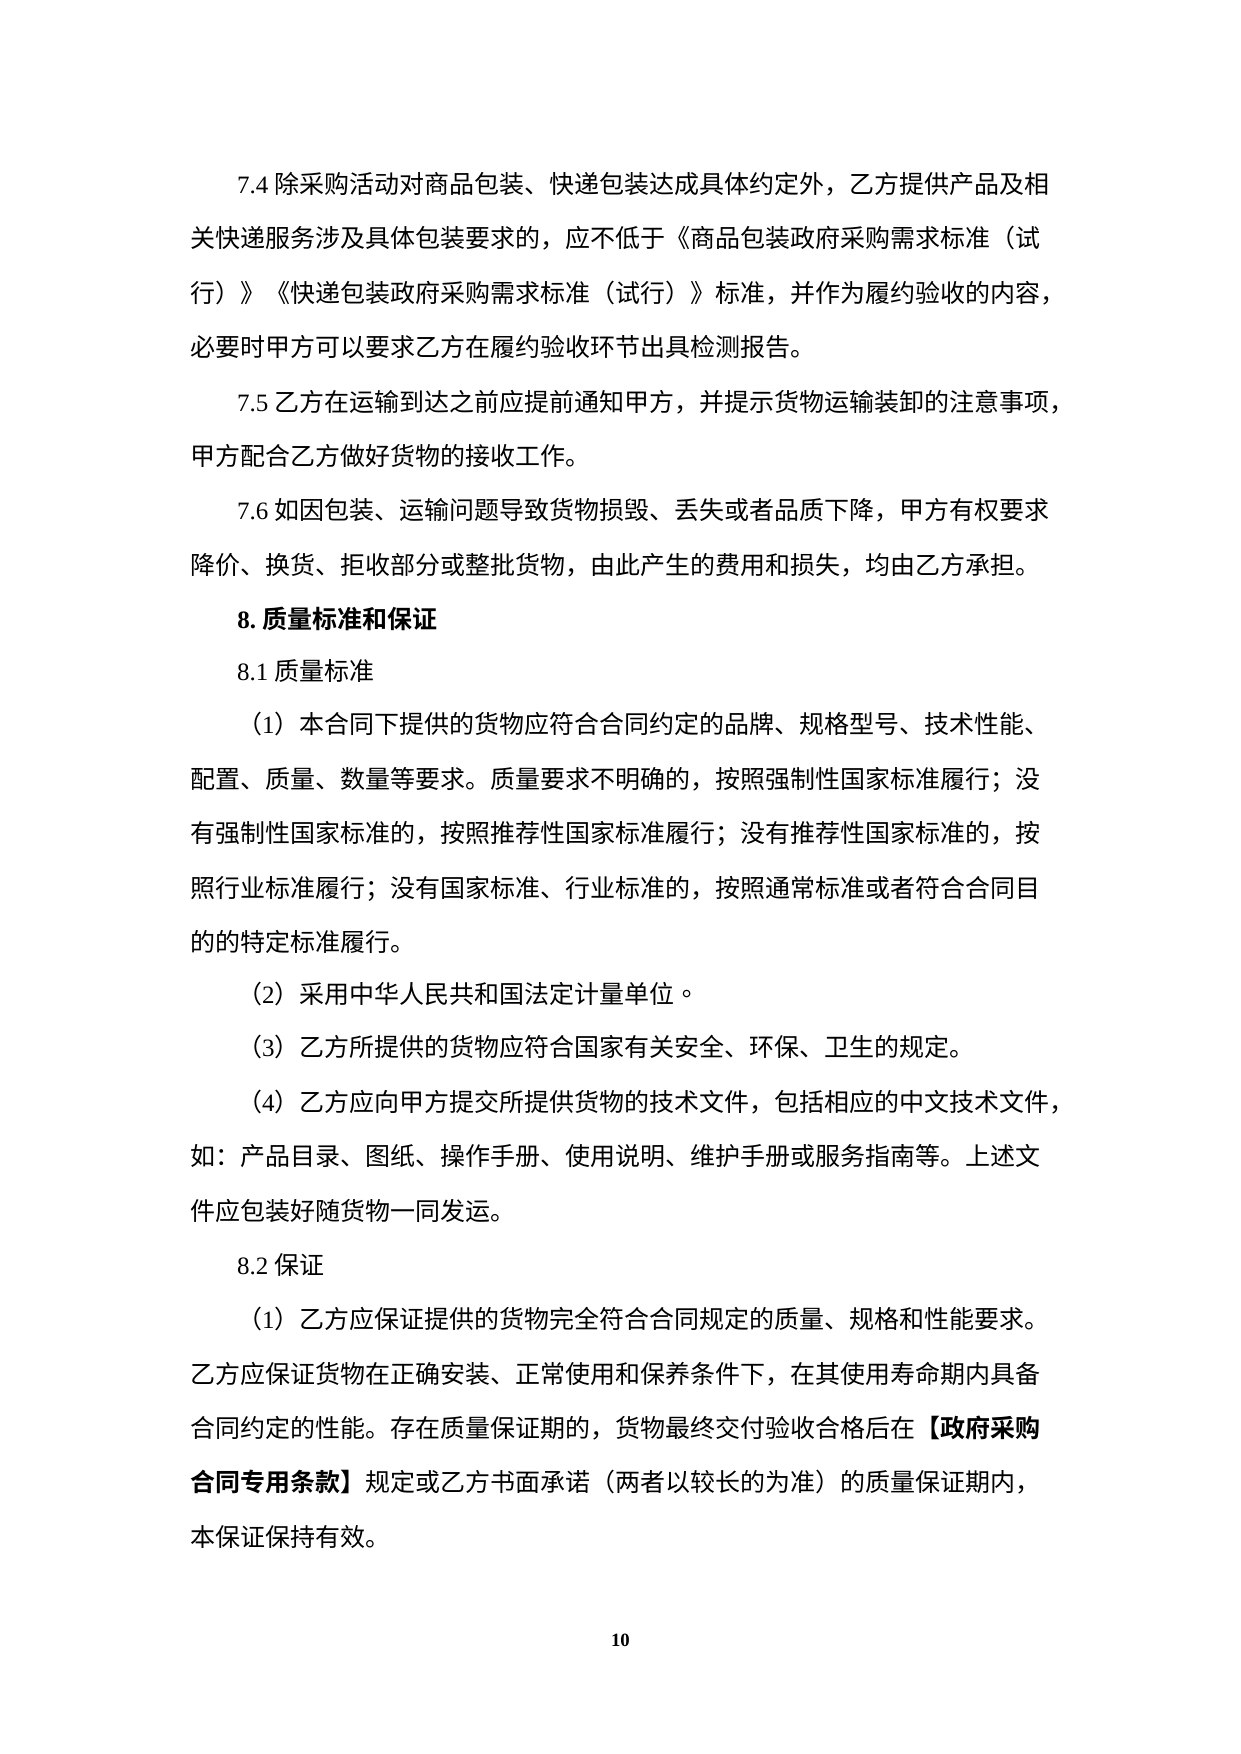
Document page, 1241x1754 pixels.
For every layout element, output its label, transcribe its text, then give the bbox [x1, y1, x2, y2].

text 8.1 质量标准 [190, 654, 1050, 688]
text 7.4 除采购活动对商品包装、快递包装达成具体约定外，乙方提供产品及相关快递服务涉及具体包装要求的，应不低于《商品包装政府采购需求标准（试行）》《快递包装政府采购需求标准（试行）》标准，并作为履约验收的内容，必要时甲方可以要求乙方在履约验收环节出具检测报告。 [190, 164, 1050, 364]
text （1）本合同下提供的货物应符合合同约定的品牌、规格型号、技术性能、配置、质量、数量等要求。质量要求不明确的，按照强制性国家标准履行；没有强制性国家标准的，按照推荐性国家标准履行；没有推荐性国家标准的，按照行业标准履行；没有国家标准、行业标准的，按照通常标准或者符合合同目的的特定标准履行。 [190, 705, 1050, 959]
text 7.6 如因包装、运输问题导致货物损毁、丢失或者品质下降，甲方有权要求降价、换货、拒收部分或整批货物，由此产生的费用和损失，均由乙方承担。 [190, 491, 1050, 581]
text 7.5 乙方在运输到达之前应提前通知甲方，并提示货物运输装卸的注意事项，甲方配合乙方做好货物的接收工作。 [190, 382, 1050, 473]
text （4）乙方应向甲方提交所提供货物的技术文件，包括相应的中文技术文件，如：产品目录、图纸、操作手册、使用说明、维护手册或服务指南等。上述文件应包装好随货物一同发运。 [190, 1082, 1050, 1227]
text （2）采用中华人民共和国法定计量单位。 [190, 977, 1050, 1011]
text （1）乙方应保证提供的货物完全符合合同规定的质量、规格和性能要求。乙方应保证货物在正确安装、正常使用和保养条件下，在其使用寿命期内具备合同约定的性能。存在质量保证期的，货物最终交付验收合格后在【政府采购合同专用条款】规定或乙方书面承诺（两者以较长的为准）的质量保证期内，本保证保持有效。 [190, 1300, 1050, 1553]
text （3）乙方所提供的货物应符合国家有关安全、环保、卫生的规定。 [190, 1028, 1050, 1064]
text 8.2 保证 [190, 1245, 1050, 1282]
text 8. 质量标准和保证 [190, 599, 1050, 636]
